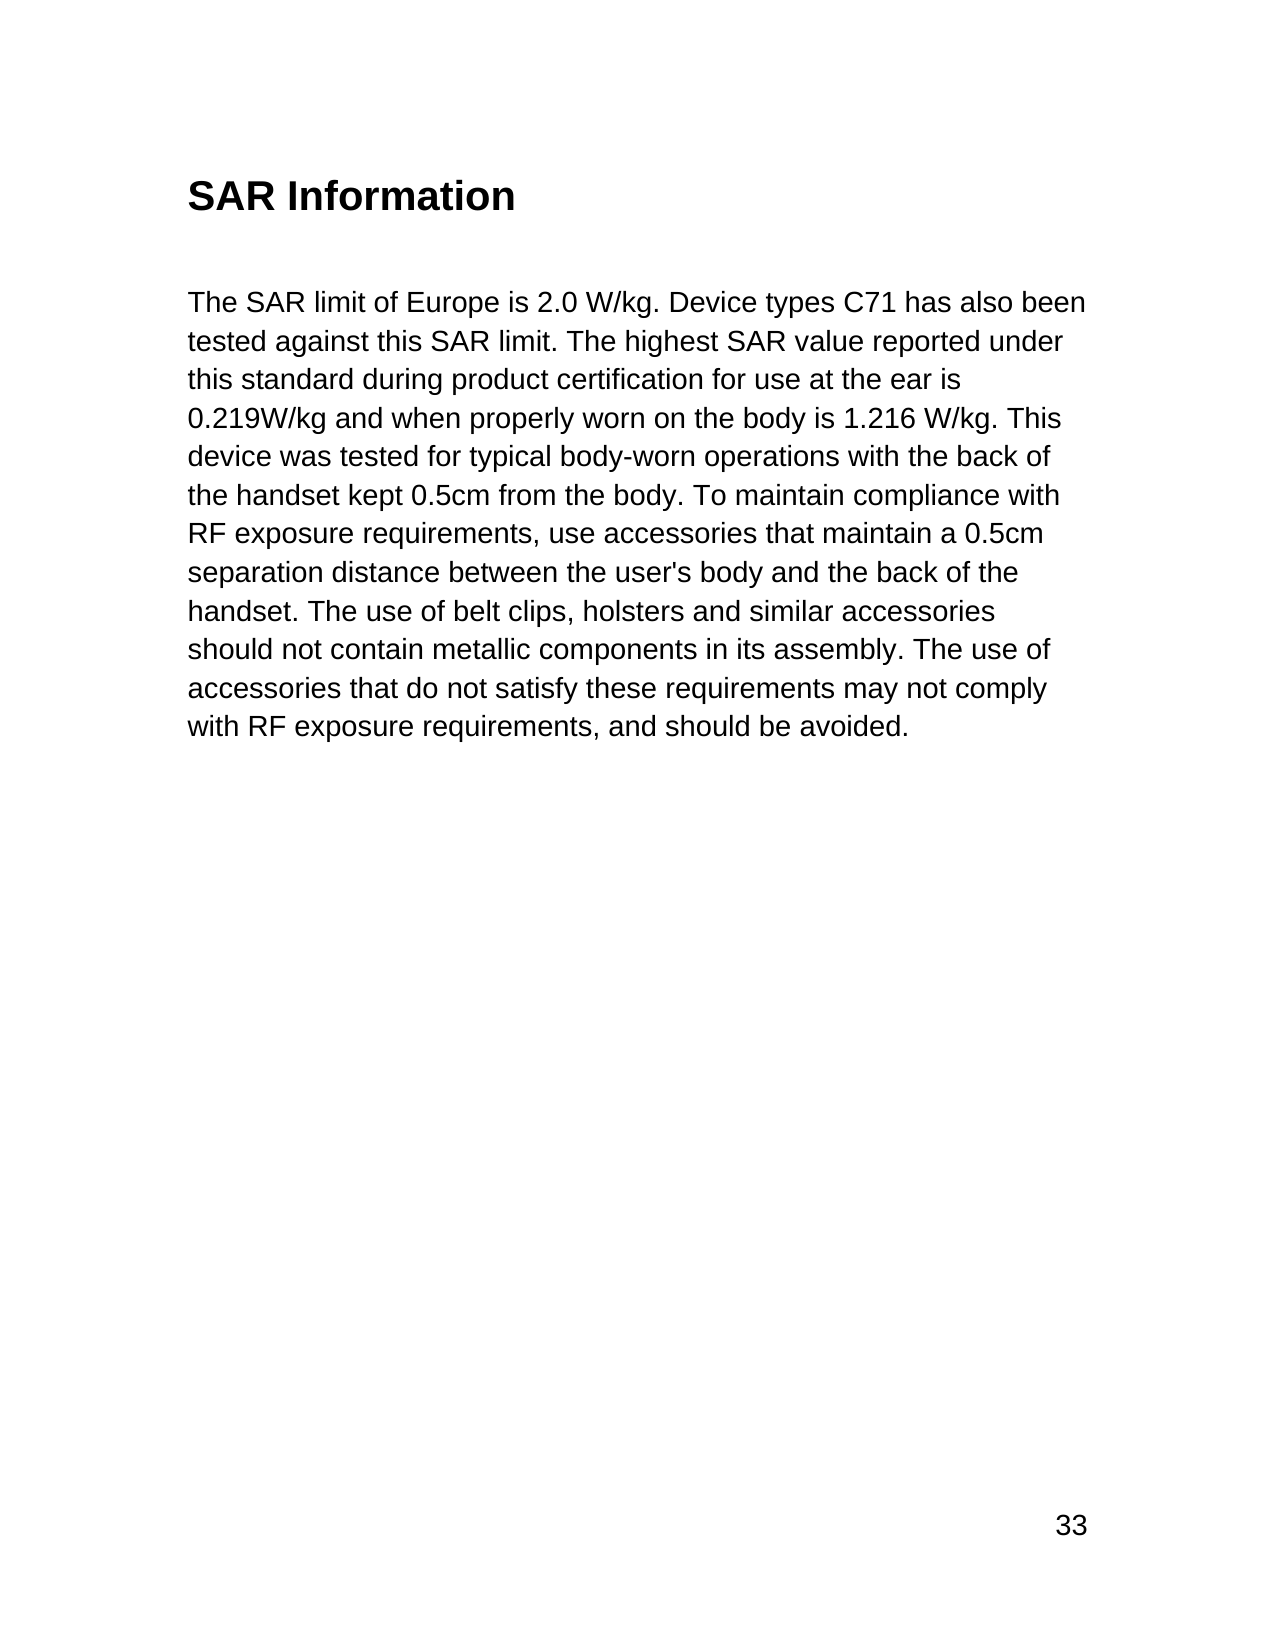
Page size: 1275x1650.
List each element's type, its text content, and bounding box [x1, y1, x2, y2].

subtitle SAR Information [187, 171, 1087, 219]
text The SAR limit of Europe is 2.0 W/kg. Device types C71 has also been tested against this SAR limit. The highest SAR value reported under this standard during product certification for use at the ear is 0.219W/kg and when properly worn on the body is 1.216 W/kg. This device was tested for typical body-worn operations with the back of the handset kept 0.5cm from the body. To maintain compliance with RF exposure requirements, use accessories that maintain a 0.5cm separation distance between the user's body and the back of the handset. The use of belt clips, holsters and similar accessories should not contain metallic components in its assembly. The use of accessories that do not satisfy these requirements may not comply with RF exposure requirements, and should be avoided. [187, 285, 1087, 743]
